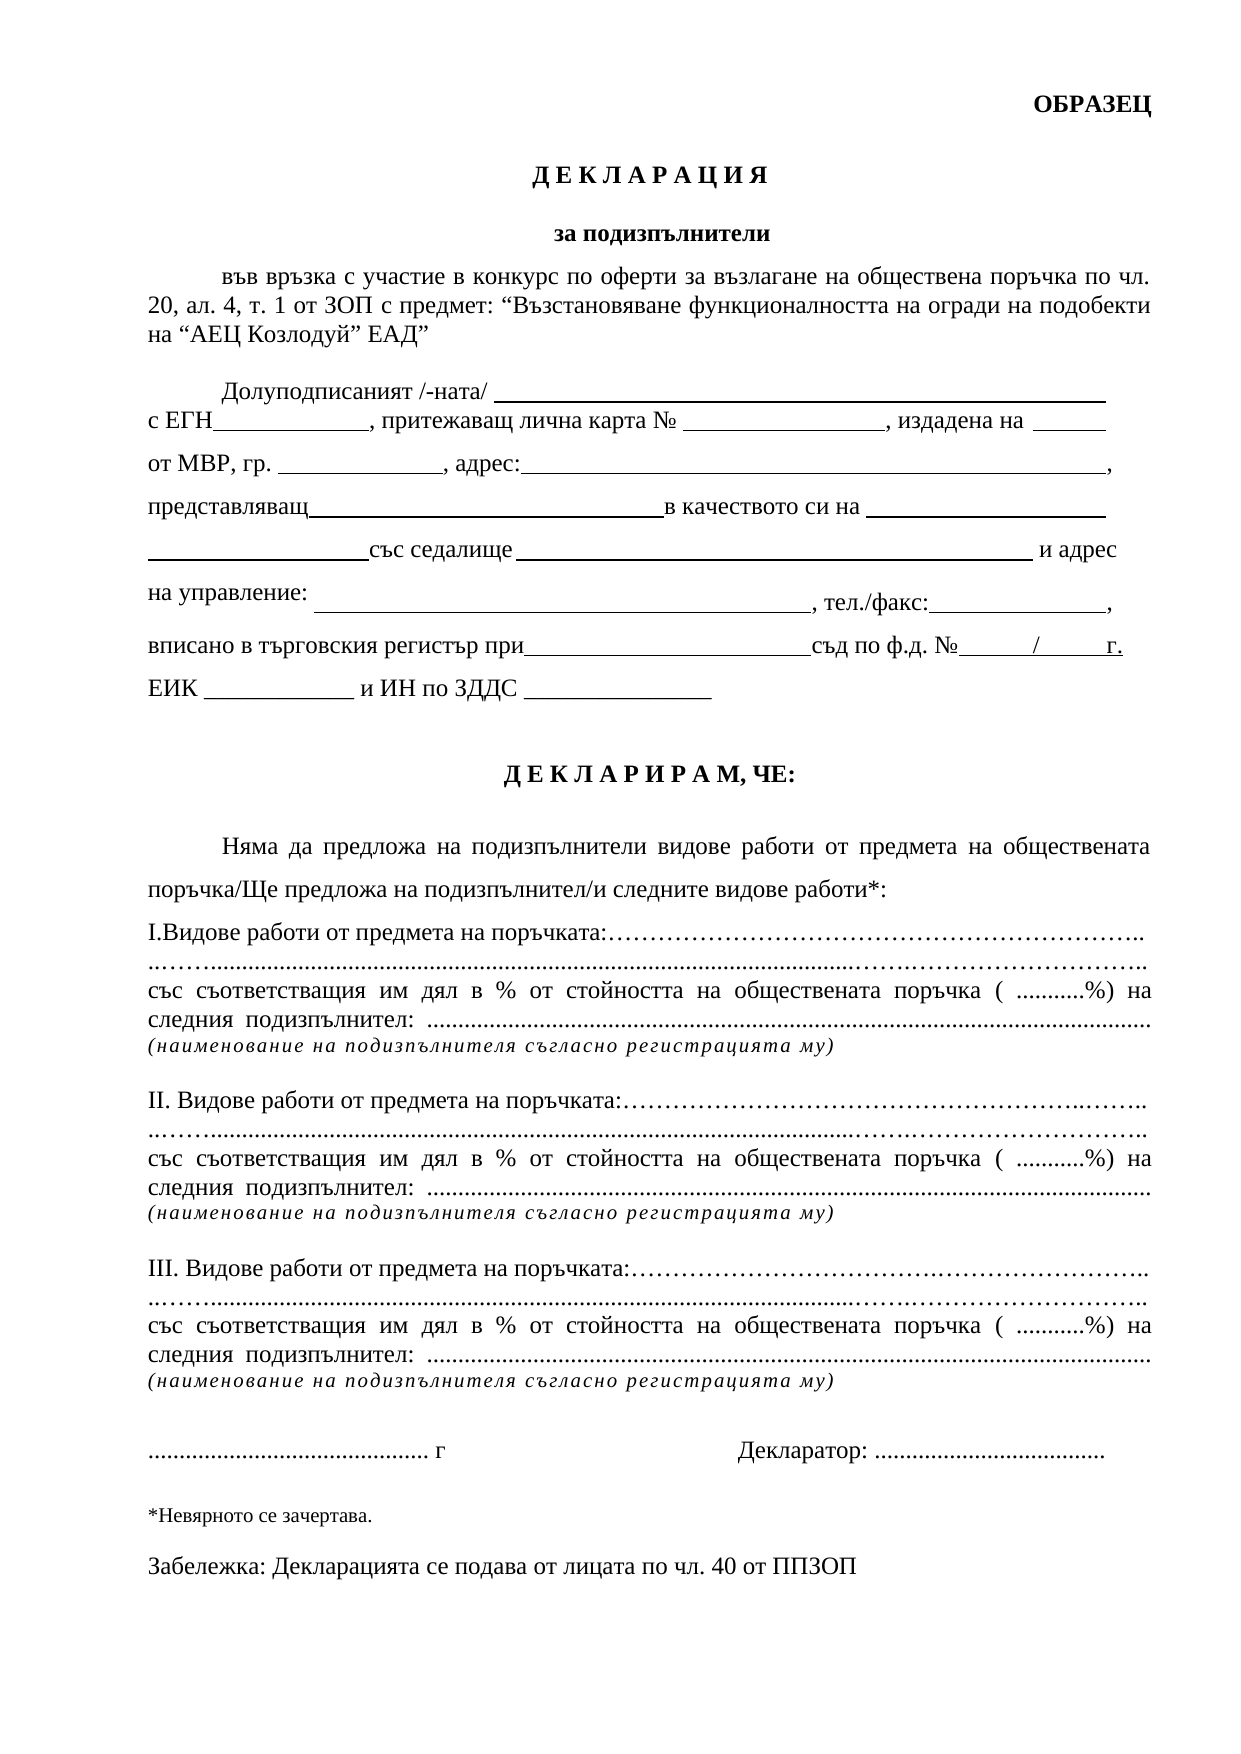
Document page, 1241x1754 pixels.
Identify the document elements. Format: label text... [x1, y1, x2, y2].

text представляващ в качеството си на със седалище и адрес [148, 491, 1152, 563]
text *Невярното се зачертава. [148, 1503, 1152, 1527]
text Долуподписаният /-ната/ [148, 376, 1152, 405]
text Забележка: Декларацията се подава от лицата по чл. 40 от ППЗОП [148, 1551, 1152, 1579]
list ОБРАЗЕЦ [541, 89, 1152, 117]
text Няма да предложа на подизпълнители видове работи от предмета на обществената поръчка/Ще предложа на подизпълнител/и следните видове работи*: [148, 831, 1152, 903]
text от МВР, гр. , адрес: , [148, 448, 1152, 477]
text със съответстващия им дял в % от стойността на обществената поръчка ( ...........%) на следния подизпълнител: .................................................................................................................... (наименование на подизпълнителя съгласно регистрацията му) [148, 975, 1152, 1057]
text за подизпълнители [148, 218, 1152, 247]
text ............................................. г Декларатор: ..................................... [148, 1435, 1152, 1464]
text Д Е К Л А Р И Р А М, ЧЕ: [148, 759, 1152, 788]
text във връзка с участие в конкурс по оферти за възлагане на обществена поръчка по чл. 20, ал. 4, т. 1 от ЗОП с предмет: “Възстановяване функционалността на огради на подобекти на “АЕЦ Козлодуй” ЕАД” [148, 261, 1152, 347]
text ІІІ. Видове работи от предмета на поръчката:……………………………….…………………….. ..…….......................................................................................................…….……………………….. [148, 1253, 1152, 1311]
text със съответстващия им дял в % от стойността на обществената поръчка ( ...........%) на следния подизпълнител: .................................................................................................................... (наименование на подизпълнителя съгласно регистрацията му) [148, 1311, 1152, 1392]
text І.Видове работи от предмета на поръчката:……………………………………………………….. ..…….......................................................................................................…….……………………….. [148, 917, 1152, 975]
text със съответстващия им дял в % от стойността на обществената поръчка ( ...........%) на следния подизпълнител: .................................................................................................................... (наименование на подизпълнителя съгласно регистрацията му) [148, 1143, 1152, 1224]
text ІІ. Видове работи от предмета на поръчката:………………………………………………..…….. ..…….......................................................................................................…….……………………….. [148, 1085, 1152, 1143]
text на управление: , тел./факс: , вписано в търговския регистър при съд по ф.д. № / г. ЕИК ____________ и ИН по ЗДДС _______________ [148, 577, 1152, 702]
title Д Е К Л А Р А Ц И Я [148, 161, 1152, 189]
text с ЕГН , притежаващ лична карта № , издадена на [148, 405, 1152, 434]
